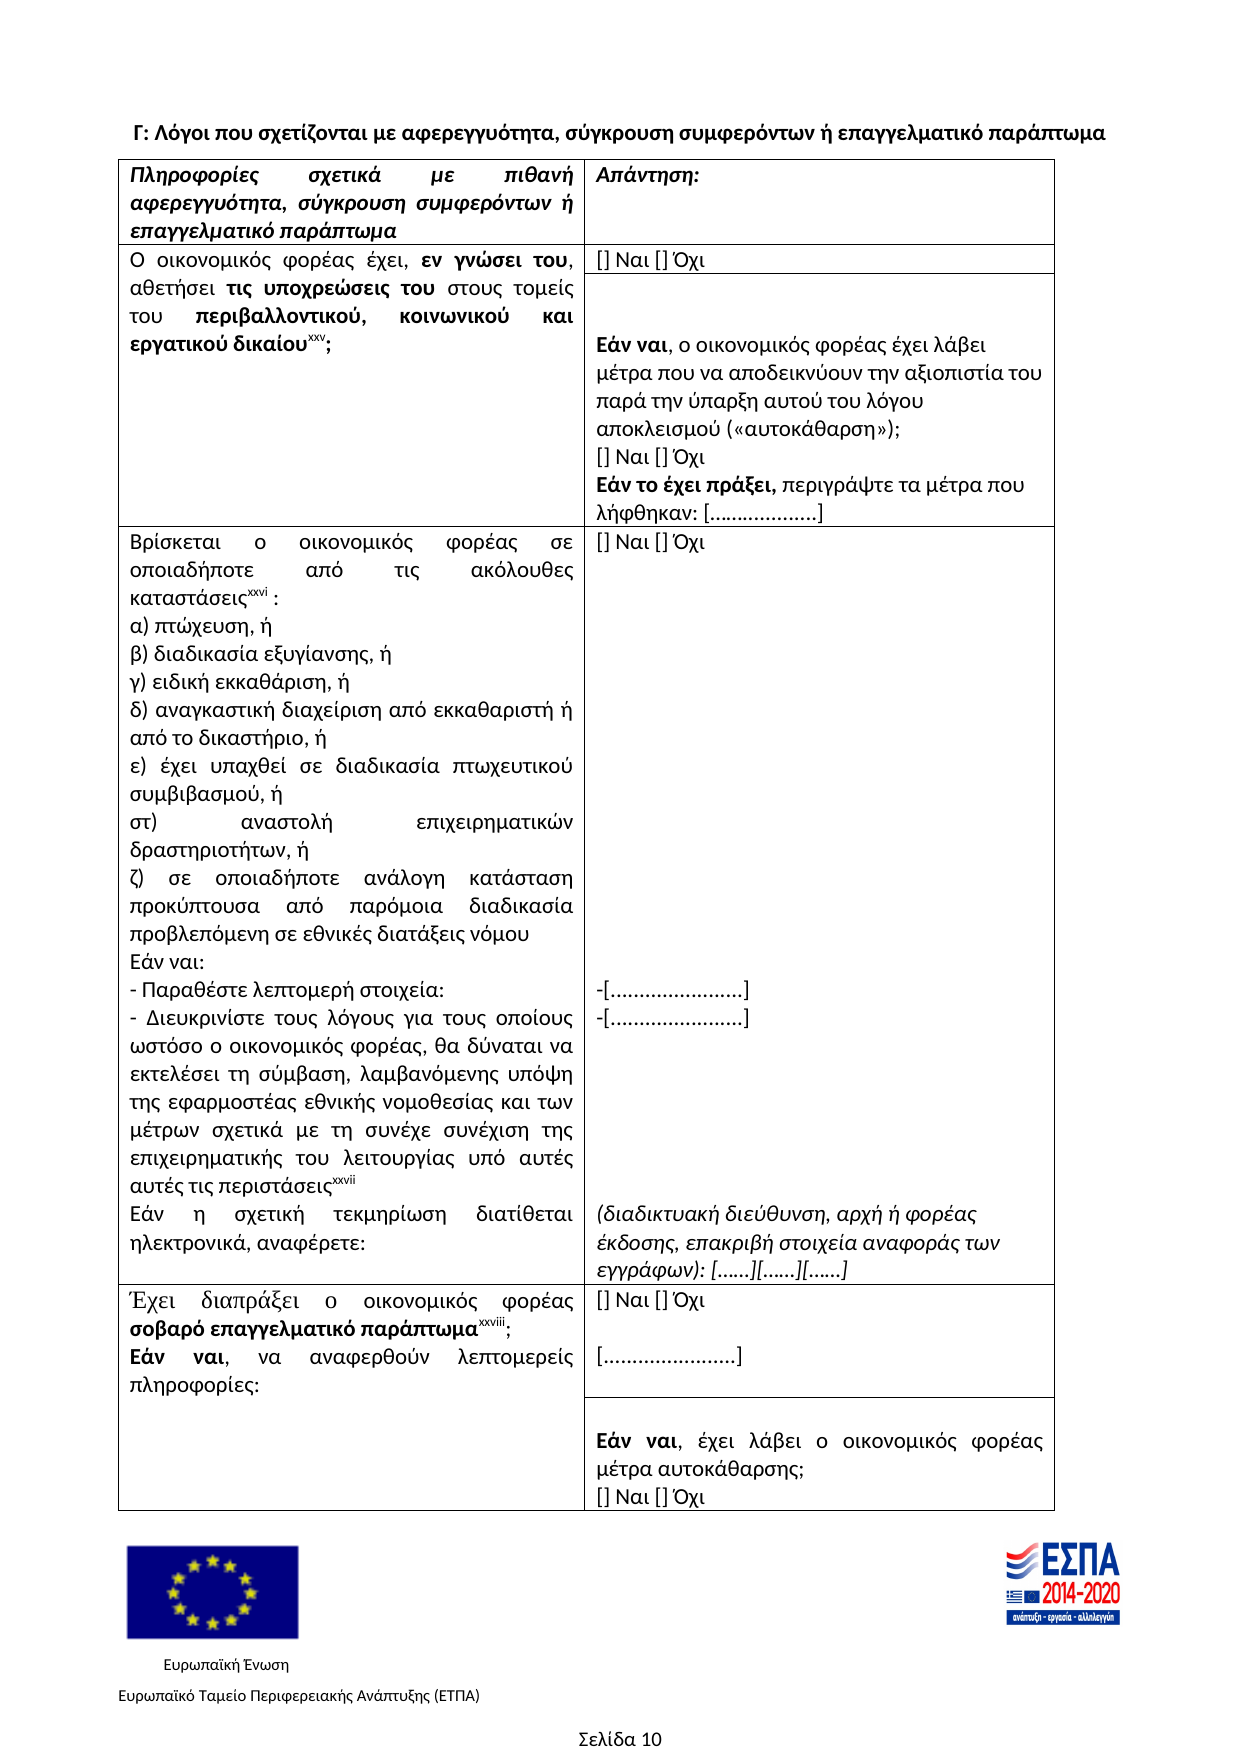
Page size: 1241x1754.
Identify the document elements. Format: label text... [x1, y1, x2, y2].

table_header Απάντηση: [585, 160, 1054, 244]
table_cell [] Ναι [] Όχι [585, 245, 1054, 273]
table_cell [] Ναι [] Όχι -[.......................] -[.......................] (διαδικτυακή διεύθυνση, αρχή ή φορέας έκδοσης, επακριβή στοιχεία αναφοράς των εγγράφων): [……][……][……] [585, 527, 1054, 1284]
text Γ: Λόγοι που σχετίζονται με αφερεγγυότητα, σύγκρουση συμφερόντων ή επαγγελματικό παράπτωμα [118, 118, 1122, 146]
table_cell Εάν ναι, ο οικονομικός φορέας έχει λάβει μέτρα που να αποδεικνύουν την αξιοπιστία του παρά την ύπαρξη αυτού του λόγου αποκλεισμού («αυτοκάθαρση»); [] Ναι [] Όχι Εάν το έχει πράξει, περιγράψτε τα μέτρα που λήφθηκαν: […….............] [585, 274, 1054, 526]
table_cell Εάν ναι, έχει λάβει ο οικονομικός φορέας μέτρα αυτοκάθαρσης; [] Ναι [] Όχι Εάν το έχει πράξει, περιγράψτε τα μέτρα που λήφθηκαν: [..........……] [585, 1398, 1054, 1510]
table_cell [] Ναι [] Όχι [.......................] [585, 1285, 1054, 1397]
table_cell Ο οικονομικός φορέας έχει, εν γνώσει του, αθετήσει τις υποχρεώσεις του στους τομείς του περιβαλλοντικού, κοινωνικού και εργατικού δικαίου; [119, 245, 584, 526]
table_header Πληροφορίες σχετικά με πιθανή αφερεγγυότητα, σύγκρουση συμφερόντων ή επαγγελματικό παράπτωμα [119, 160, 584, 244]
table_cell Έχει διαπράξει ο οικονομικός φορέας σοβαρό επαγγελματικό παράπτωμα; Εάν ναι, να αναφερθούν λεπτομερείς πληροφορίες: [119, 1285, 584, 1510]
table_cell Βρίσκεται ο οικονομικός φορέας σε οποιαδήποτε από τις ακόλουθες καταστάσεις : α) πτώχευση, ή β) διαδικασία εξυγίανσης, ή γ) ειδική εκκαθάριση, ή δ) αναγκαστική διαχείριση από εκκαθαριστή ή από το δικαστήριο, ή ε) έχει υπαχθεί σε διαδικασία πτωχευτικού συμβιβασμού, ή στ) αναστολή επιχειρηματικών δραστηριοτήτων, ή ζ) σε οποιαδήποτε ανάλογη κατάσταση προκύπτουσα από παρόμοια διαδικασία προβλεπόμενη σε εθνικές διατάξεις νόμου Εάν ναι: - Παραθέστε λεπτομερή στοιχεία: - Διευκρινίστε τους λόγους για τους οποίους ωστόσο ο οικονομικός φορέας, θα δύναται να εκτελέσει τη σύμβαση, λαμβανόμενης υπόψη της εφαρμοστέας εθνικής νομοθεσίας και των μέτρων σχετικά με τη συνέχε συνέχιση της επιχειρηματικής του λειτουργίας υπό αυτές αυτές τις περιστάσεις Εάν η σχετική τεκμηρίωση διατίθεται ηλεκτρονικά, αναφέρετε: [119, 527, 584, 1284]
picture [1003, 1540, 1123, 1627]
